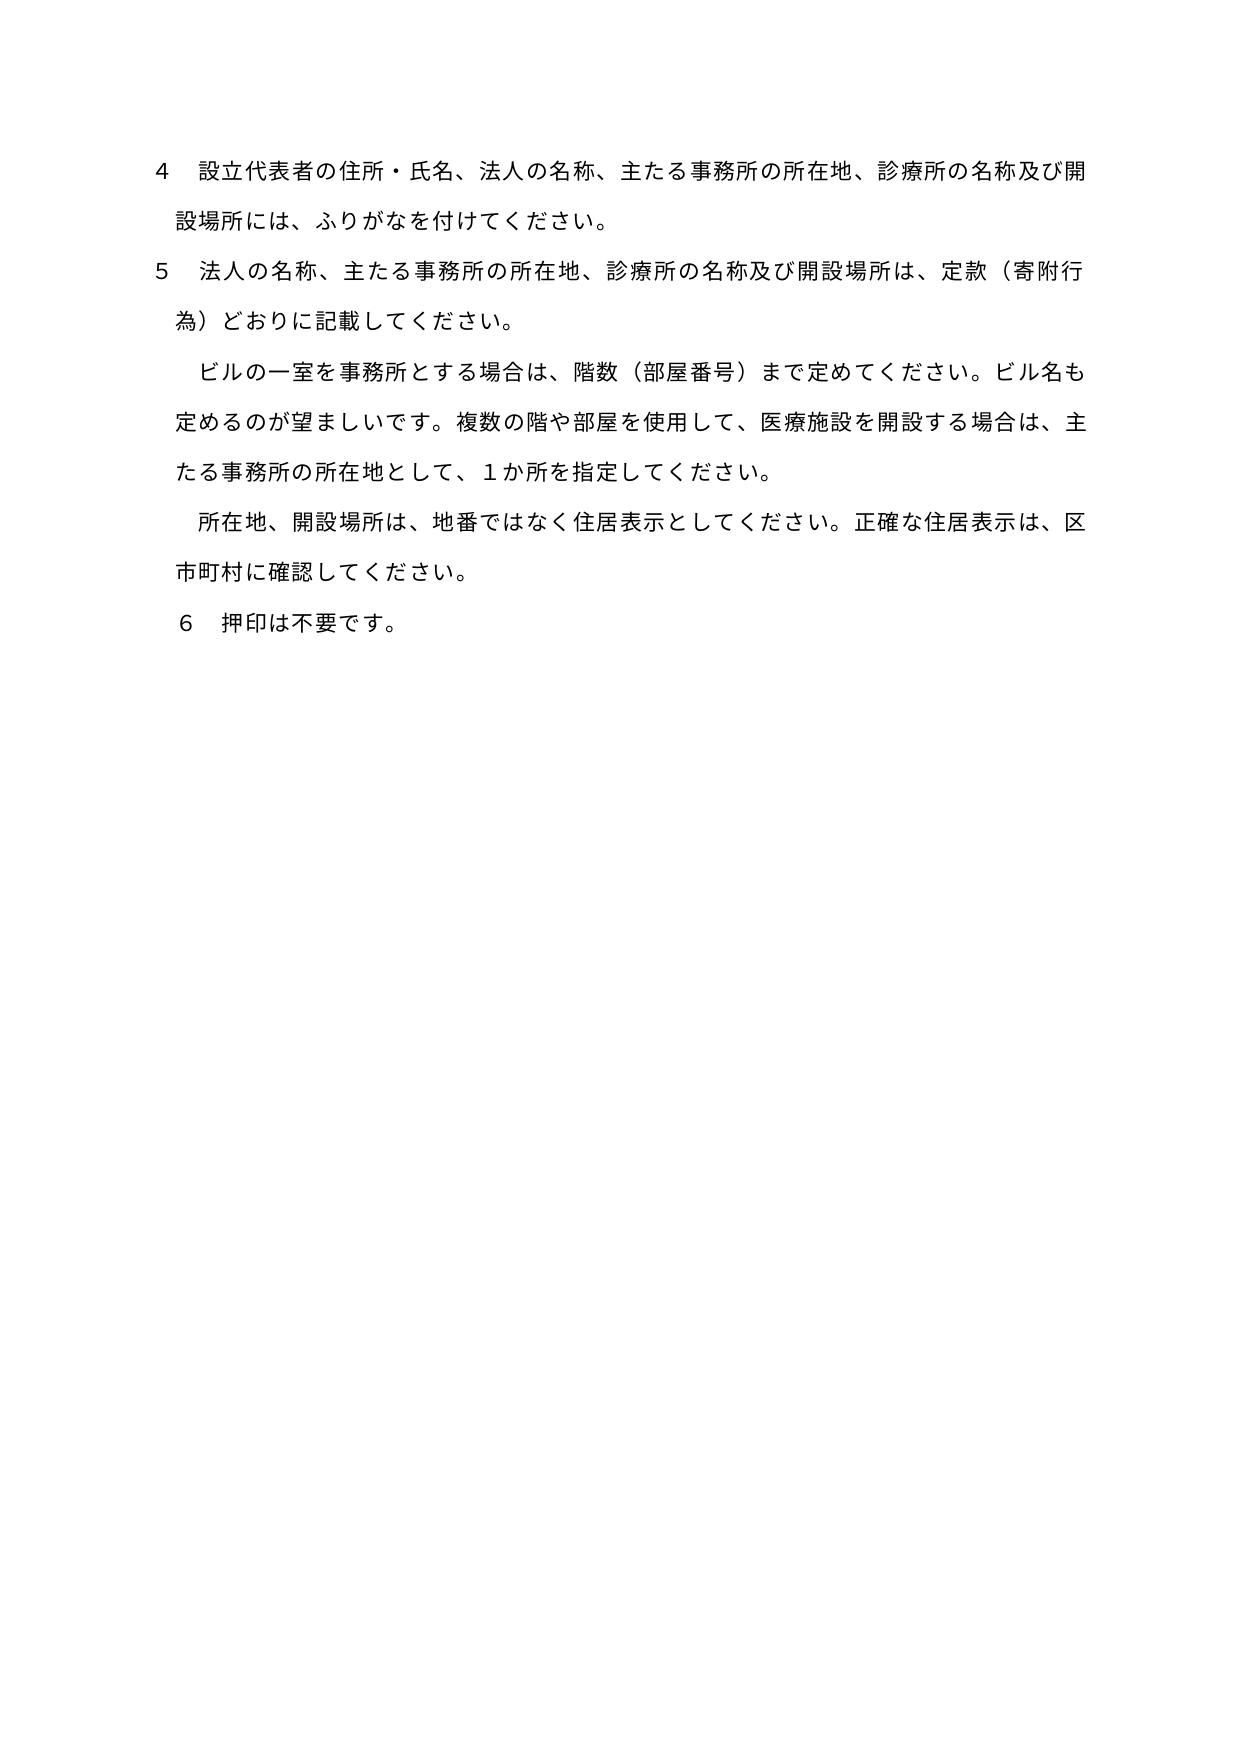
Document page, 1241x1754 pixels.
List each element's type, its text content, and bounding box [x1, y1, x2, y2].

text ５ 法人の名称、主たる事務所の所在地、診療所の名称及び開設場所は、定款（寄附行為）どおりに記載してください。 [151, 245, 1089, 345]
text ４ 設立代表者の住所・氏名、法人の名称、主たる事務所の所在地、診療所の名称及び開設場所には、ふりがなを付けてください。 [151, 144, 1089, 245]
text 所在地、開設場所は、地番ではなく住居表示としてください。正確な住居表示は、区市町村に確認してください。 [175, 496, 1089, 596]
text ６ 押印は不要です。 [157, 596, 1089, 647]
text ビルの一室を事務所とする場合は、階数（部屋番号）まで定めてください。ビル名も定めるのが望ましいです。複数の階や部屋を使用して、医療施設を開設する場合は、主たる事務所の所在地として、１か所を指定してください。 [175, 345, 1089, 496]
